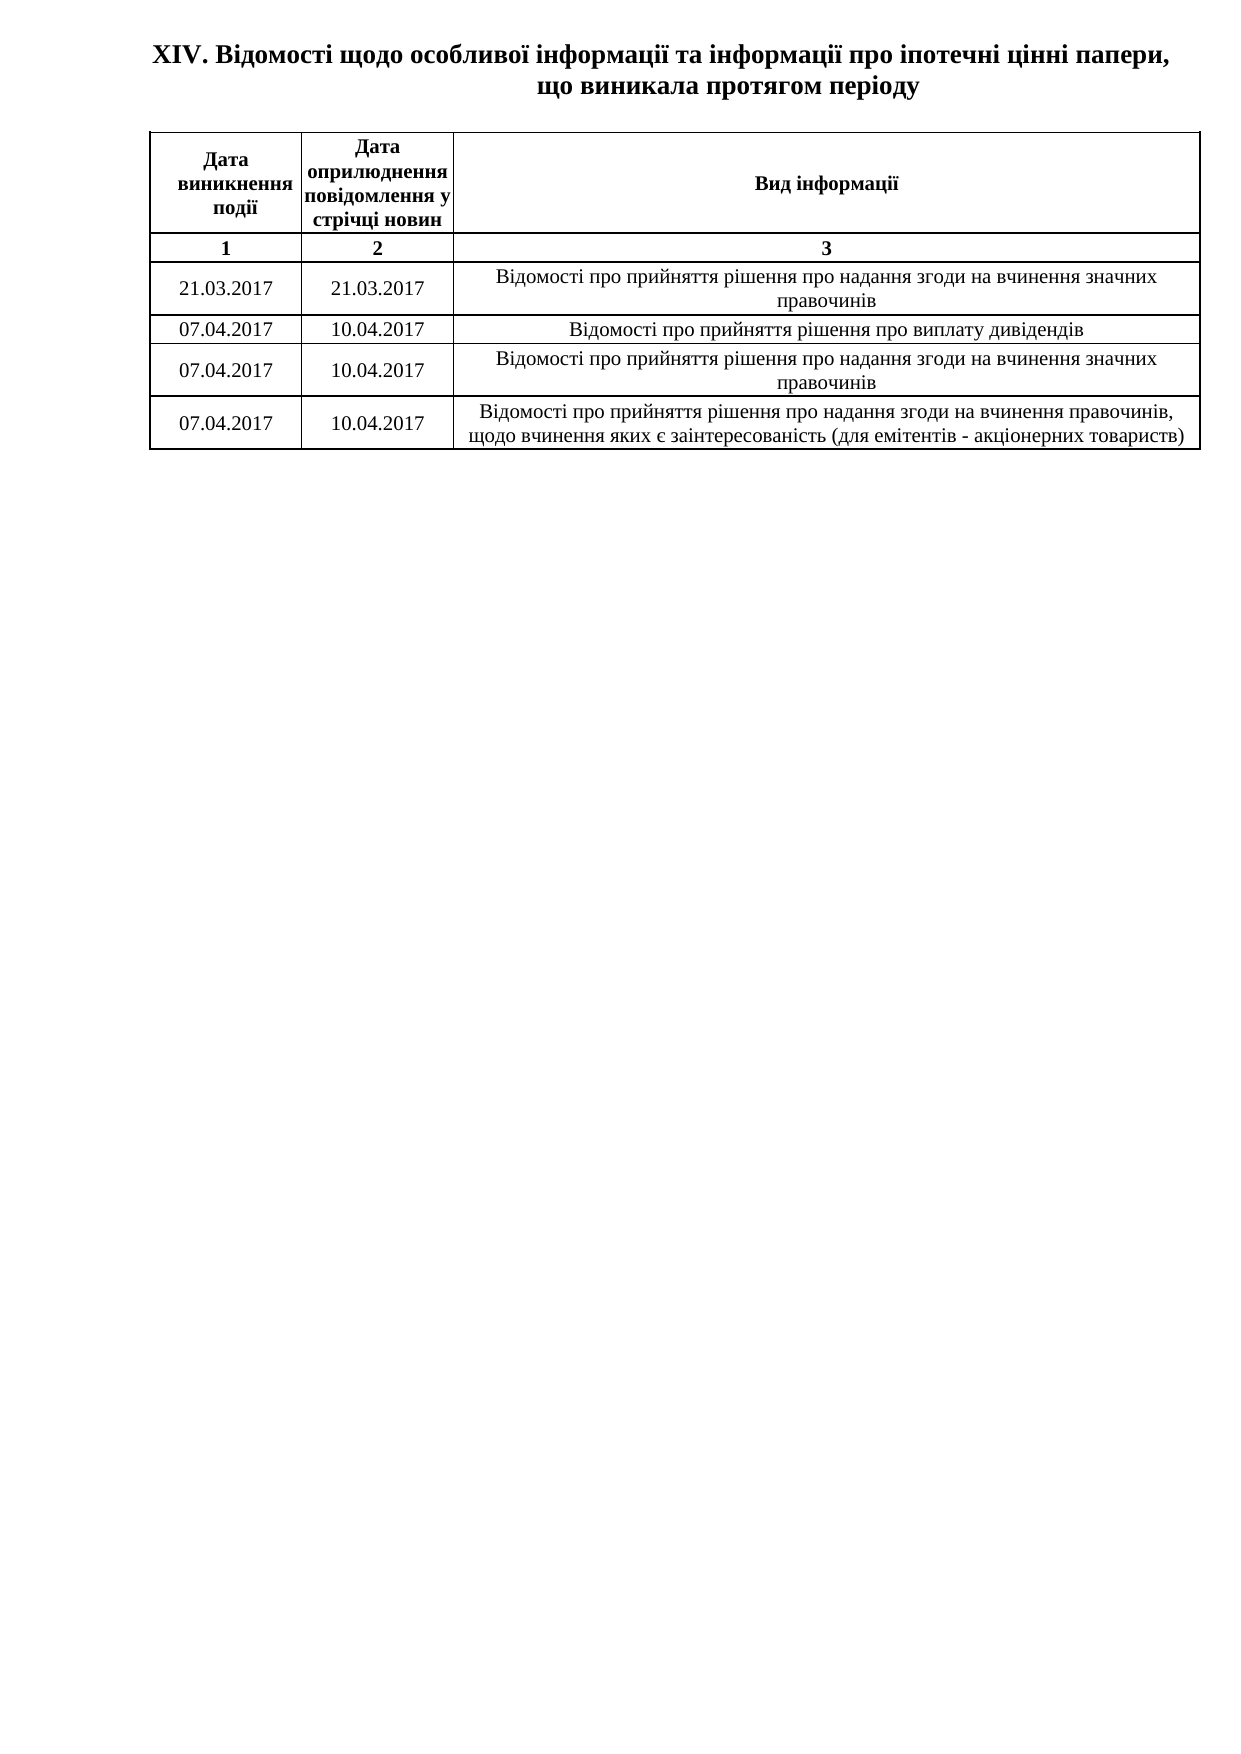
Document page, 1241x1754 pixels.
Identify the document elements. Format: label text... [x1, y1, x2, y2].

table_header Дата оприлюднення повідомлення у стрічці новин [302, 133, 453, 232]
table_cell 10.04.2017 [302, 316, 453, 343]
text XIV. Відомості щодо особливої інформації та інформації про іпотечні цінні папери, що виникала протягом періоду [148, 38, 1181, 100]
table_cell 3 [454, 234, 1199, 261]
table_cell 07.04.2017 [151, 397, 301, 448]
table_cell 2 [302, 234, 453, 261]
table_cell 07.04.2017 [151, 344, 301, 395]
table_header Дата виникнення події [151, 133, 301, 232]
table_cell 10.04.2017 [302, 344, 453, 395]
table_cell 07.04.2017 [151, 316, 301, 343]
table_cell Відомості про прийняття рішення про надання згоди на вчинення значних правочинів [454, 263, 1199, 314]
table_cell 10.04.2017 [302, 397, 453, 448]
table_header Вид інформації [454, 133, 1199, 232]
table_cell Відомості про прийняття рішення про надання згоди на вчинення значних правочинів [454, 344, 1199, 395]
table_cell 21.03.2017 [302, 263, 453, 314]
table_cell 21.03.2017 [151, 263, 301, 314]
table_cell 1 [151, 234, 301, 261]
table_cell Відомості про прийняття рішення про виплату дивідендів [454, 316, 1199, 343]
table_cell Відомості про прийняття рішення про надання згоди на вчинення правочинів, щодо вчинення яких є заінтересованість (для емітентів - акціонерних товариств) [454, 397, 1199, 448]
